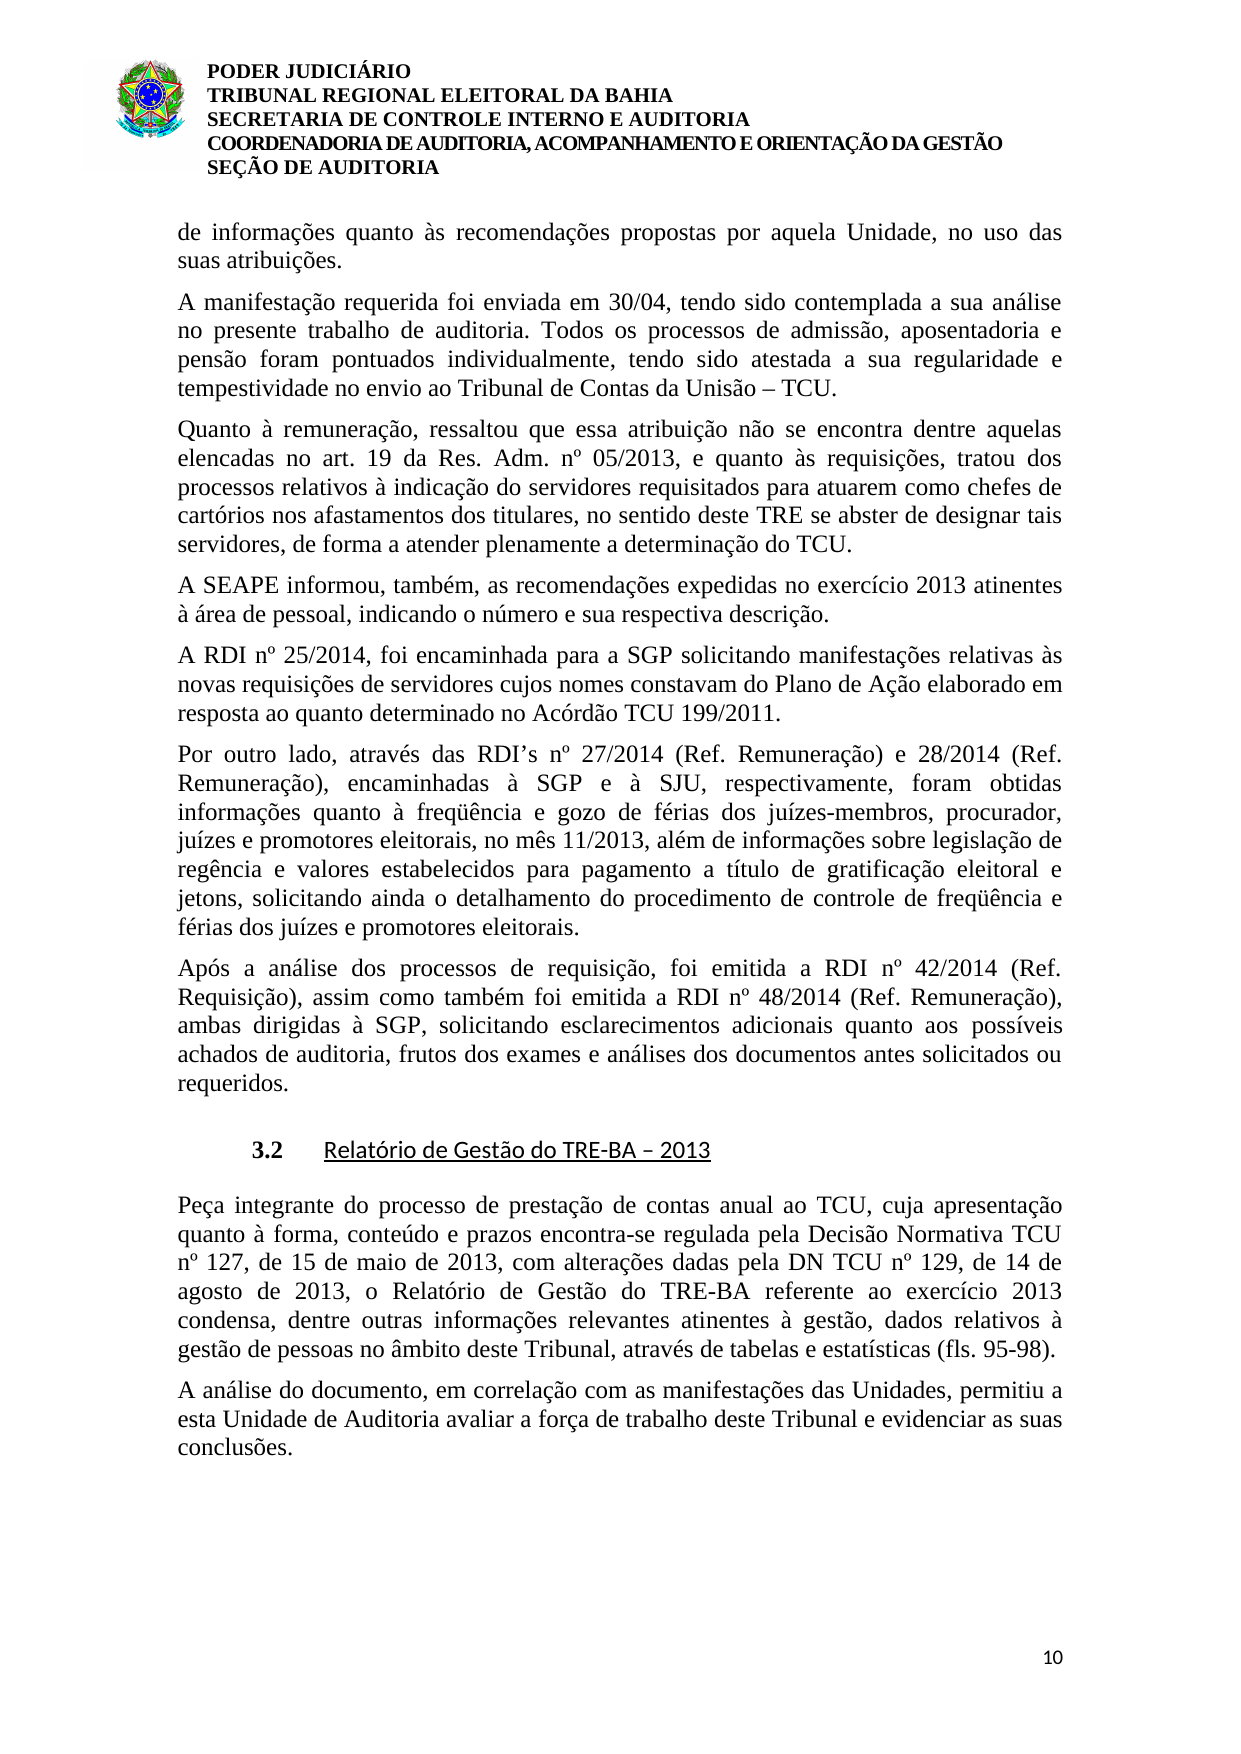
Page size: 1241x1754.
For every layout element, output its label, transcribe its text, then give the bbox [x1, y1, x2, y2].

text A SEAPE informou, também, as recomendações expedidas no exercício 2013 atinentes à área de pessoal, indicando o número e sua respectiva descrição. [177, 571, 1063, 628]
text Peça integrante do processo de prestação de contas anual ao TCU, cuja apresentação quanto à forma, conteúdo e prazos encontra-se regulada pela Decisão Normativa TCU nº 127, de 15 de maio de 2013, com alterações dadas pela DN TCU nº 129, de 14 de agosto de 2013, o Relatório de Gestão do TRE-BA referente ao exercício 2013 condensa, dentre outras informações relevantes atinentes à gestão, dados relativos à gestão de pessoas no âmbito deste Tribunal, através de tabelas e estatísticas (fls. 95-98). [177, 1190, 1063, 1362]
list Relatório de Gestão do TRE-BA – 2013 [252, 1134, 1063, 1165]
text Quanto à remuneração, ressaltou que essa atribuição não se encontra dentre aquelas elencadas no art. 19 da Res. Adm. nº 05/2013, e quanto às requisições, tratou dos processos relativos à indicação do servidores requisitados para atuarem como chefes de cartórios nos afastamentos dos titulares, no sentido deste TRE se abster de designar tais servidores, de forma a atender plenamente a determinação do TCU. [177, 414, 1063, 558]
text A manifestação requerida foi enviada em 30/04, tendo sido contemplada a sua análise no presente trabalho de auditoria. Todos os processos de admissão, aposentadoria e pensão foram pontuados individualmente, tendo sido atestada a sua regularidade e tempestividade no envio ao Tribunal de Contas da Unisão – TCU. [177, 287, 1063, 402]
text Após a análise dos processos de requisição, foi emitida a RDI nº 42/2014 (Ref. Requisição), assim como também foi emitida a RDI nº 48/2014 (Ref. Remuneração), ambas dirigidas à SGP, solicitando esclarecimentos adicionais quanto aos possíveis achados de auditoria, frutos dos exames e análises dos documentos antes solicitados ou requeridos. [177, 953, 1063, 1097]
text Por outro lado, através das RDI’s nº 27/2014 (Ref. Remuneração) e 28/2014 (Ref. Remuneração), encaminhadas à SGP e à SJU, respectivamente, foram obtidas informações quanto à freqüência e gozo de férias dos juízes-membros, procurador, juízes e promotores eleitorais, no mês 11/2013, além de informações sobre legislação de regência e valores estabelecidos para pagamento a título de gratificação eleitoral e jetons, solicitando ainda o detalhamento do procedimento de controle de freqüência e férias dos juízes e promotores eleitorais. [177, 739, 1063, 941]
picture [81, 58, 199, 171]
text A análise do documento, em correlação com as manifestações das Unidades, permitiu a esta Unidade de Auditoria avaliar a força de trabalho deste Tribunal e evidenciar as suas conclusões. [177, 1375, 1063, 1461]
text A RDI nº 25/2014, foi encaminhada para a SGP solicitando manifestações relativas às novas requisições de servidores cujos nomes constavam do Plano de Ação elaborado em resposta ao quanto determinado no Acórdão TCU 199/2011. [177, 641, 1063, 727]
